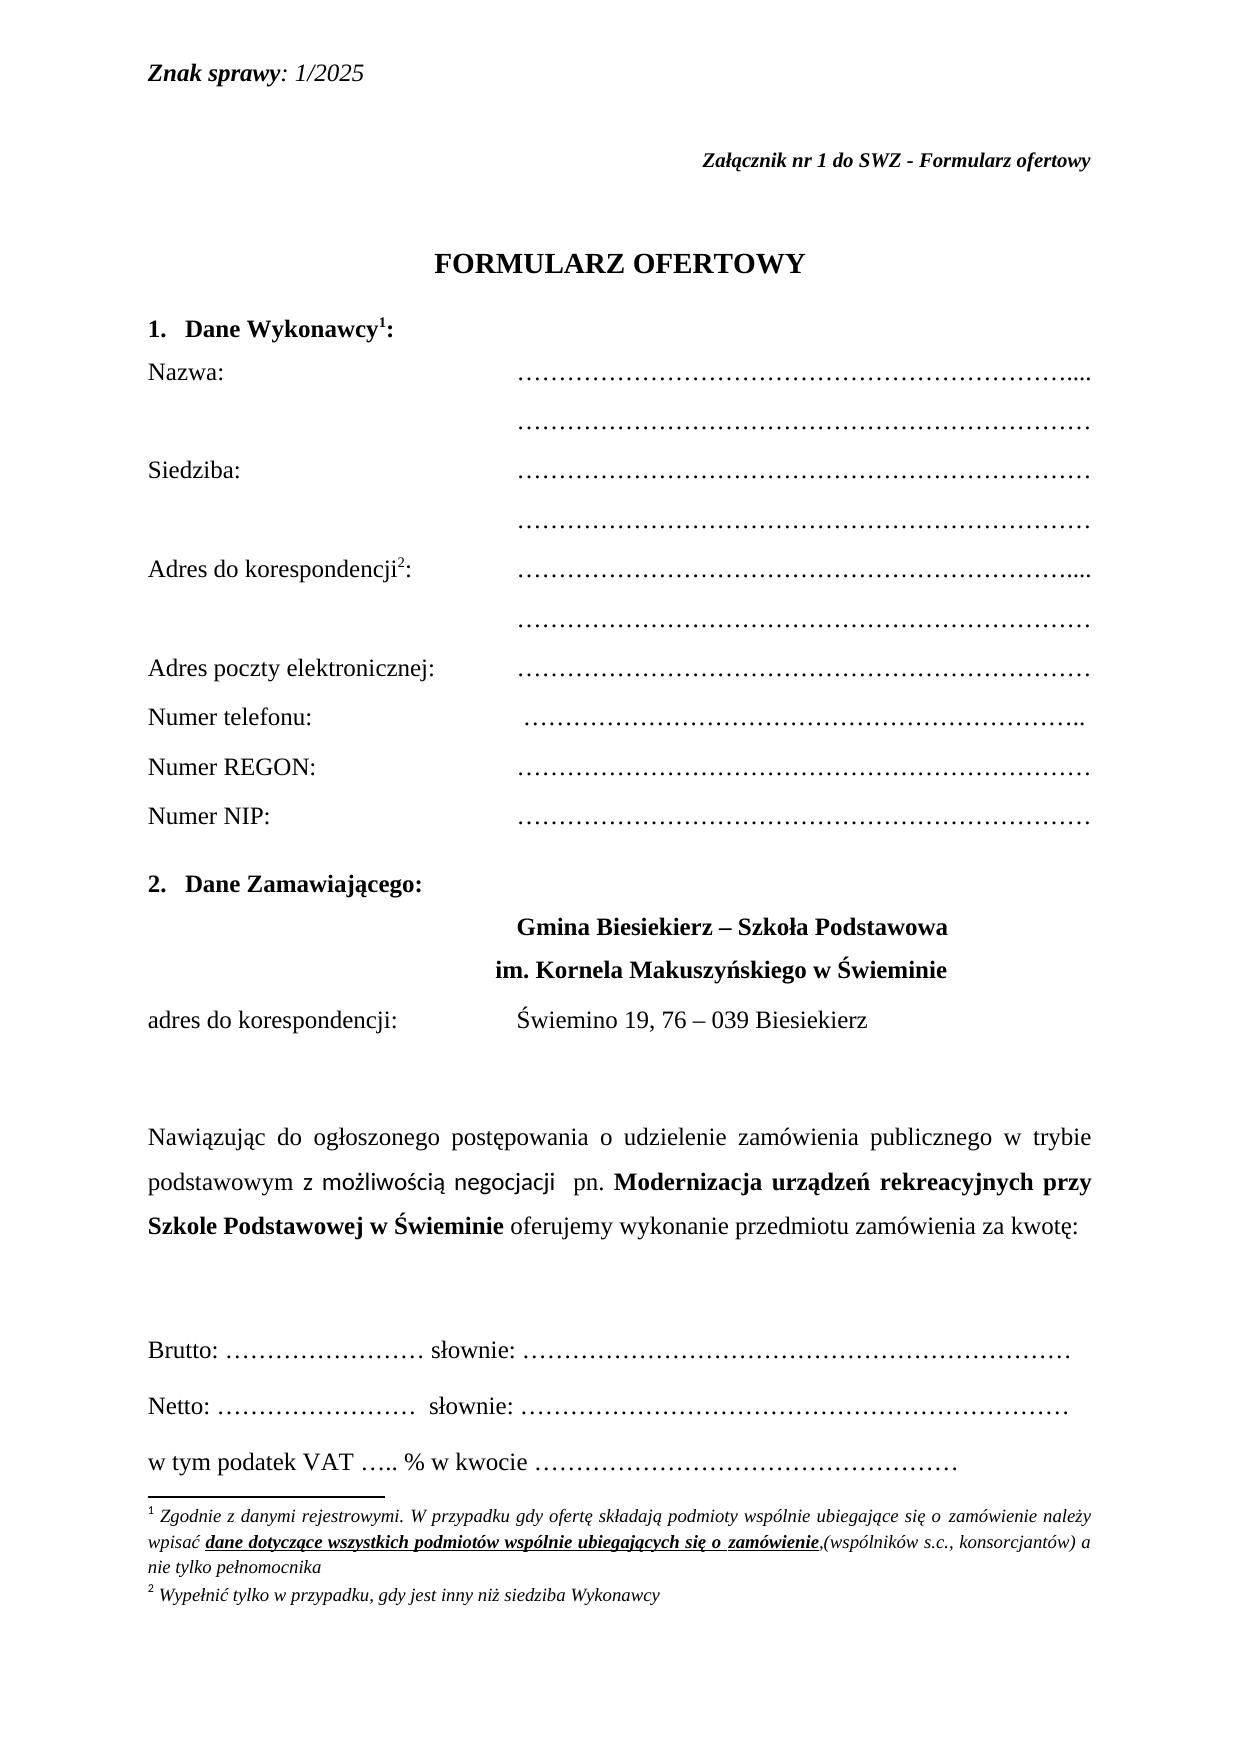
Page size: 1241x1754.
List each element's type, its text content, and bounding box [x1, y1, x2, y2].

text Siedziba: …………………………………………………………… [148, 456, 1093, 484]
text Nawiązując do ogłoszonego postępowania o udzielenie zamówienia publicznego w trybie podstawowym z możliwością negocjacji pn. Modernizacja urządzeń rekreacyjnych przy Szkole Podstawowej w Świeminie oferujemy wykonanie przedmiotu zamówienia za kwotę: [148, 1122, 1093, 1240]
text Brutto: …………………… słownie: ………………………………………………………… [148, 1336, 1093, 1364]
text Numer REGON: …………………………………………………………… [148, 752, 1093, 781]
text …………………………………………………………… [148, 406, 1093, 435]
text Załącznik nr 1 do SWZ - Formularz ofertowy [148, 148, 1093, 172]
text …………………………………………………………… [148, 505, 1093, 534]
text Numer telefonu: ………………………………………………………….. [148, 702, 1093, 731]
text …………………………………………………………… [148, 604, 1093, 632]
text adres do korespondencji: Świemino 19, 76 – 039 Biesiekierz [148, 1005, 1093, 1034]
text Adres do korespondencji: ………………………………………………………….... [148, 554, 1093, 583]
list Gmina Biesiekierz – Szkoła Podstawowa im. Kornela Makuszyńskiego w Świeminie [495, 912, 1093, 984]
text w tym podatek VAT ….. % w kwocie …………………………………………… [148, 1447, 1093, 1476]
text Numer NIP: …………………………………………………………… [148, 801, 1093, 830]
text FORMULARZ OFERTOWY [148, 247, 1093, 280]
list Dane Zamawiającego: [148, 869, 1093, 898]
list Dane Wykonawcy: [148, 314, 1093, 342]
text Nazwa: ………………………………………………………….... [148, 357, 1093, 386]
text Adres poczty elektronicznej: …………………………………………………………… [148, 653, 1093, 682]
text Netto: …………………… słownie: ………………………………………………………… [148, 1391, 1093, 1420]
